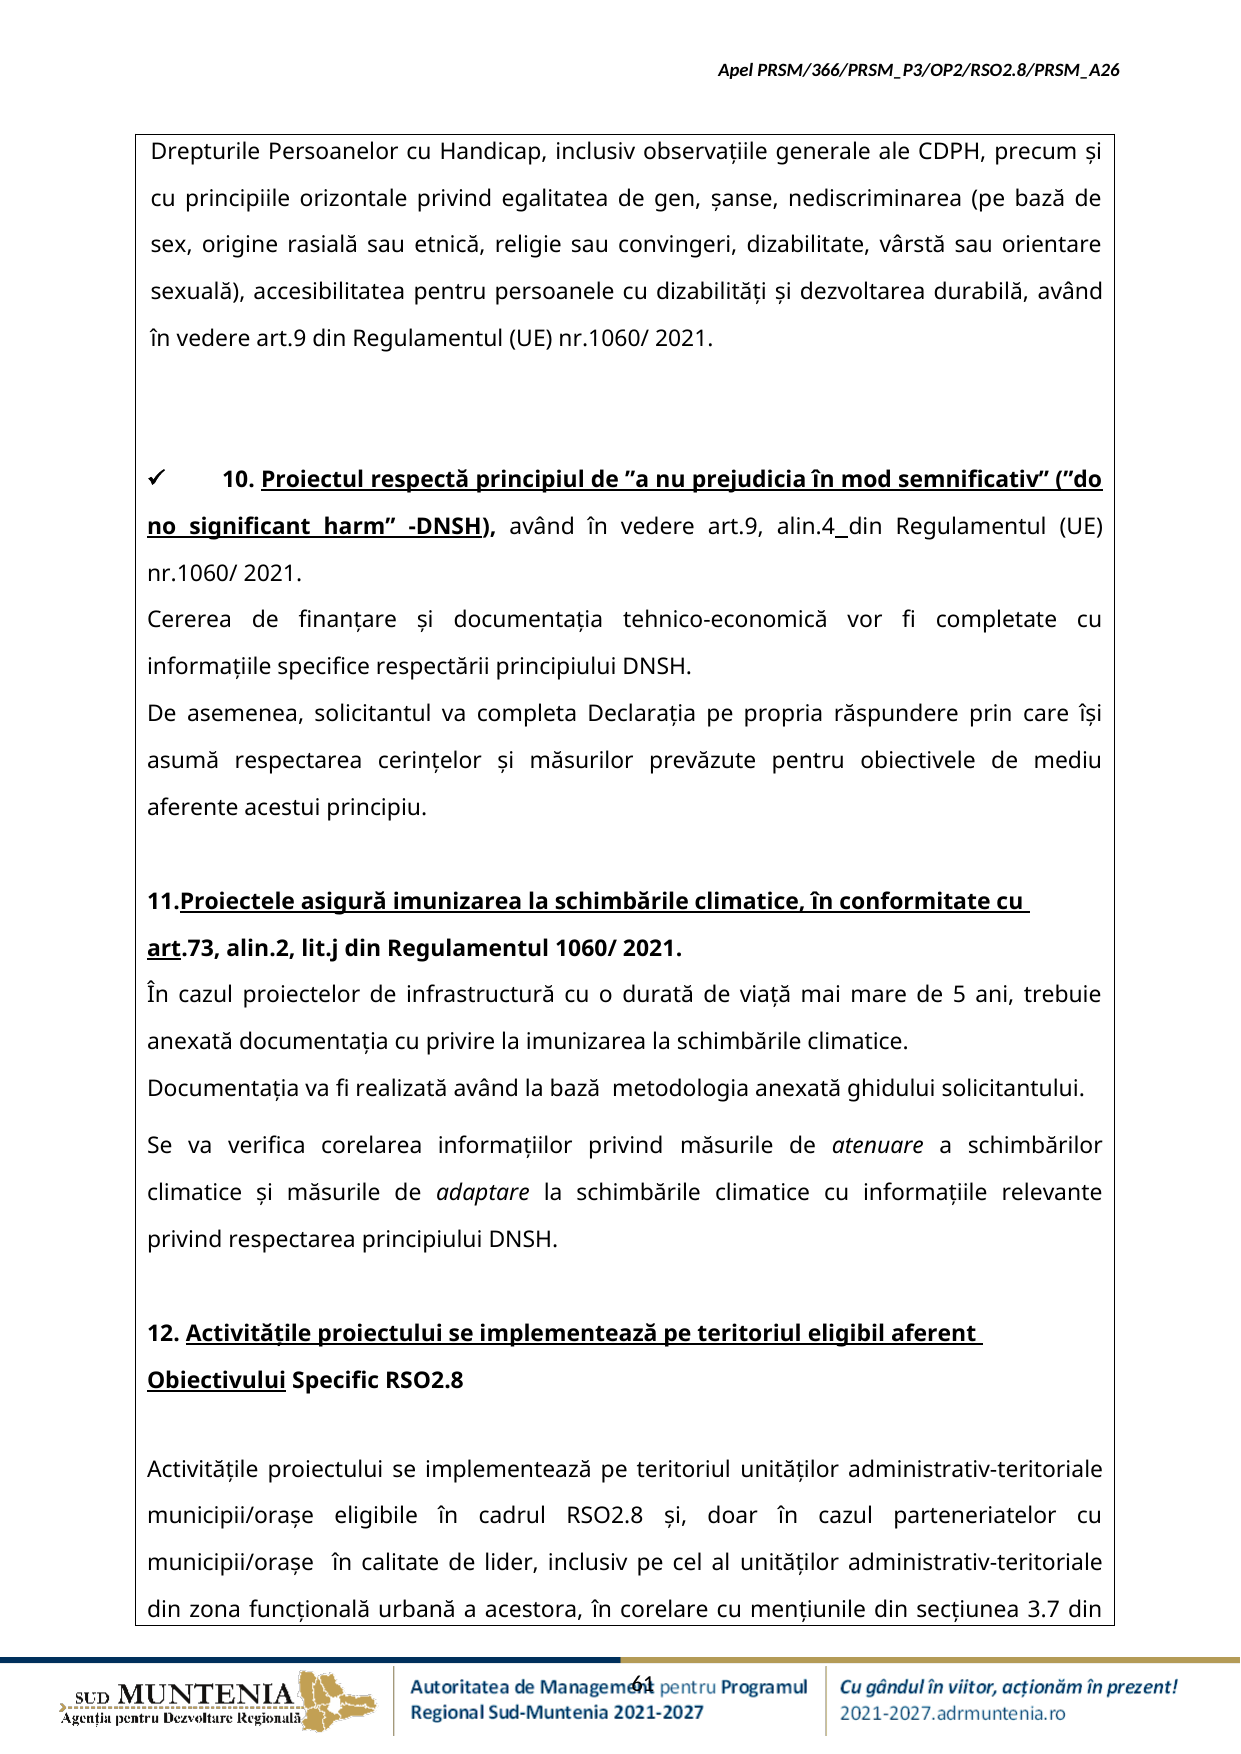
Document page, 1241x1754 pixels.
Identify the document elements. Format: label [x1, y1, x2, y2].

table_header [136, 135, 1114, 1624]
picture [0, 1657, 1241, 1737]
